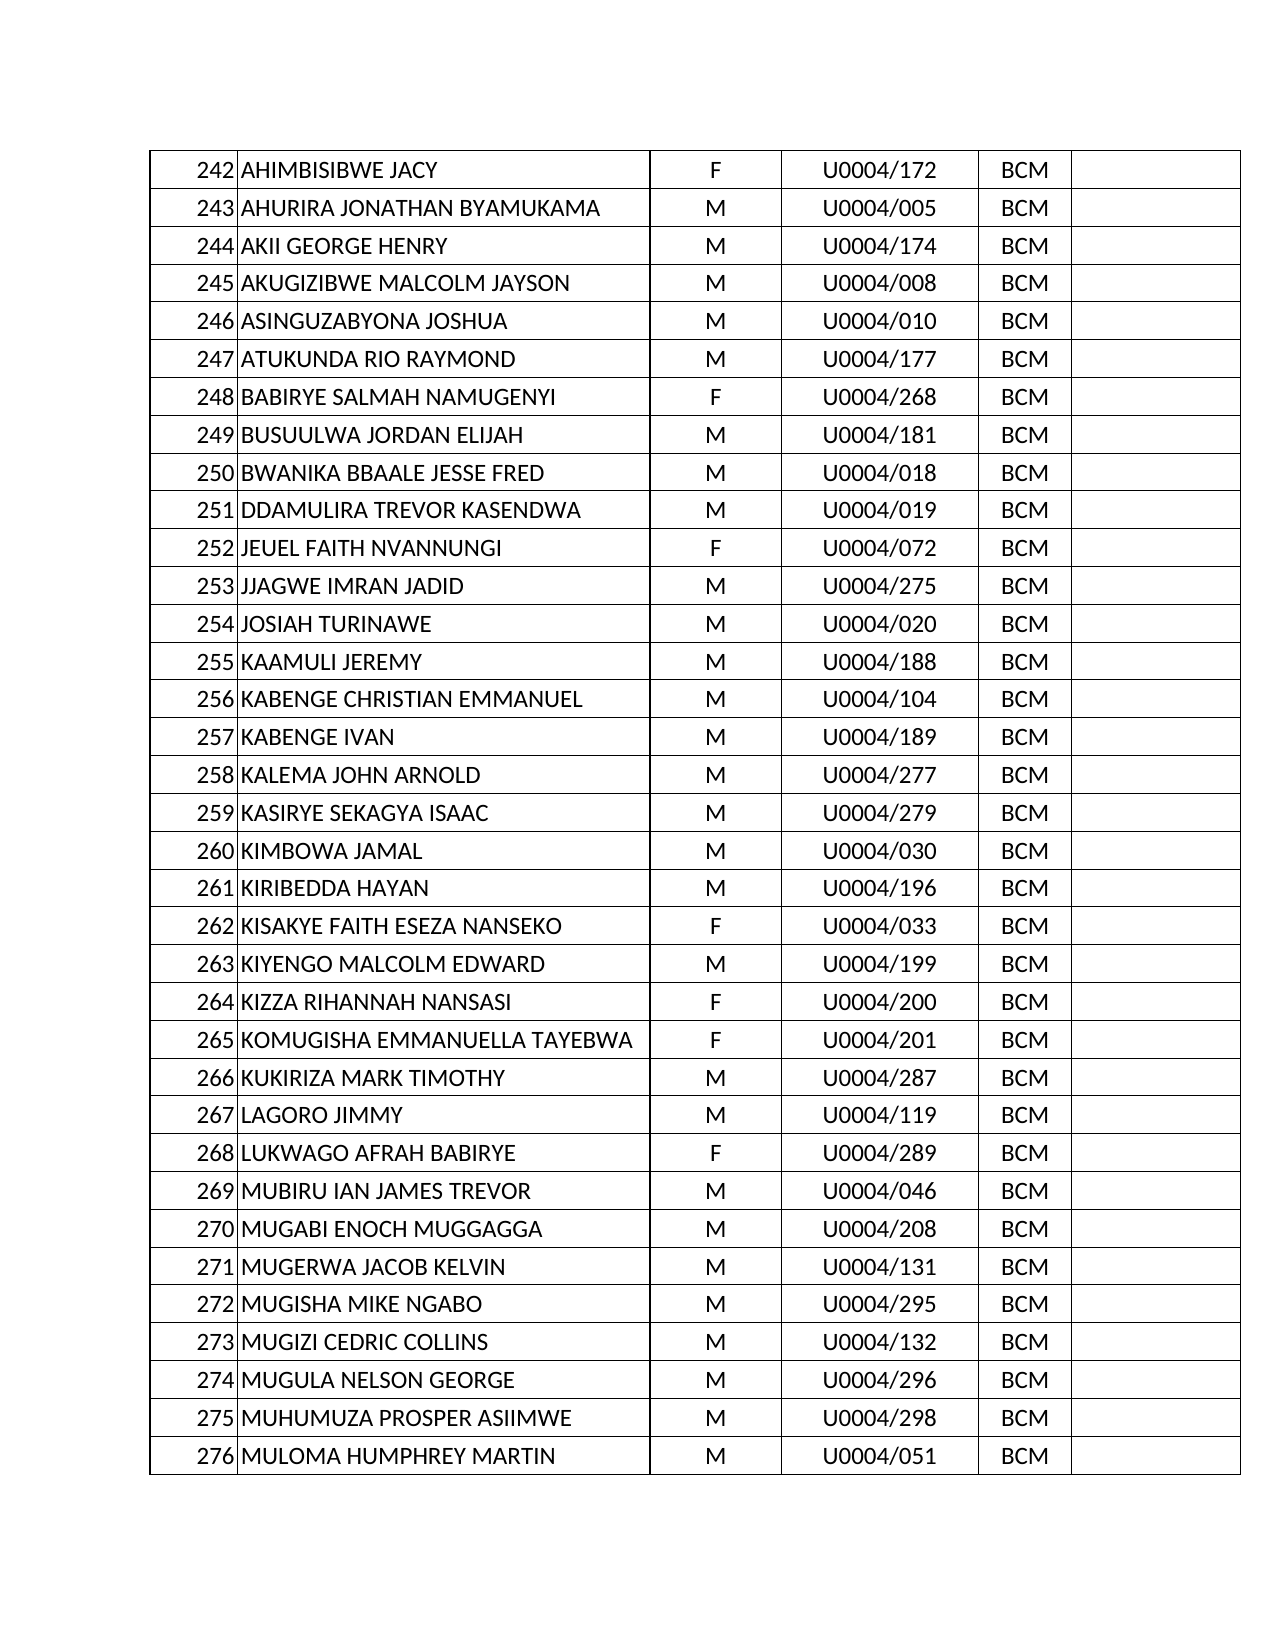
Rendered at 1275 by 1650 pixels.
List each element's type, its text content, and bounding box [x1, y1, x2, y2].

table_cell U0004/275 [782, 567, 978, 604]
table_cell [1072, 340, 1240, 377]
table_cell U0004/018 [782, 454, 978, 490]
table_cell U0004/174 [782, 227, 978, 263]
table_cell [1072, 416, 1240, 452]
table_cell U0004/199 [782, 945, 978, 982]
table_cell U0004/287 [782, 1059, 978, 1095]
table_cell M [651, 1248, 781, 1284]
table_cell MUGERWA JACOB KELVIN [238, 1248, 649, 1284]
table_cell BCM [979, 529, 1071, 566]
table_cell MUHUMUZA PROSPER ASIIMWE [238, 1399, 649, 1436]
table_cell M [651, 1285, 781, 1322]
table_cell 265 [151, 1021, 237, 1057]
table_cell 254 [151, 605, 237, 642]
table_cell 274 [151, 1361, 237, 1398]
table_cell M [651, 1096, 781, 1133]
table_cell M [651, 832, 781, 868]
table_cell U0004/072 [782, 529, 978, 566]
table_cell 257 [151, 718, 237, 755]
table_cell M [651, 605, 781, 642]
table_cell U0004/196 [782, 870, 978, 906]
table_cell U0004/277 [782, 756, 978, 793]
table_cell U0004/177 [782, 340, 978, 377]
table_cell [1072, 189, 1240, 226]
table_cell [1072, 756, 1240, 793]
table_cell AKII GEORGE HENRY [238, 227, 649, 263]
table_cell BCM [979, 945, 1071, 982]
table_cell U0004/200 [782, 983, 978, 1020]
table_cell 273 [151, 1323, 237, 1360]
table_cell 242 [151, 151, 237, 188]
table_cell [1072, 870, 1240, 906]
table_cell [1072, 945, 1240, 982]
table_cell [1072, 1210, 1240, 1247]
table_cell 247 [151, 340, 237, 377]
table_cell BCM [979, 756, 1071, 793]
table_cell MUGABI ENOCH MUGGAGGA [238, 1210, 649, 1247]
table_cell M [651, 1210, 781, 1247]
table_cell [1072, 491, 1240, 528]
table_cell 252 [151, 529, 237, 566]
table_cell M [651, 1323, 781, 1360]
table_cell BCM [979, 567, 1071, 604]
table_cell KAAMULI JEREMY [238, 643, 649, 679]
table_cell KIRIBEDDA HAYAN [238, 870, 649, 906]
table_cell BCM [979, 416, 1071, 452]
table_cell BUSUULWA JORDAN ELIJAH [238, 416, 649, 452]
table_cell AKUGIZIBWE MALCOLM JAYSON [238, 265, 649, 301]
table_cell F [651, 907, 781, 944]
table_cell [1072, 605, 1240, 642]
table_cell KISAKYE FAITH ESEZA NANSEKO [238, 907, 649, 944]
table_cell 253 [151, 567, 237, 604]
table_cell BCM [979, 1285, 1071, 1322]
table_cell BCM [979, 227, 1071, 263]
table_cell BCM [979, 1323, 1071, 1360]
table_cell M [651, 265, 781, 301]
table_cell BCM [979, 680, 1071, 717]
table_cell KABENGE IVAN [238, 718, 649, 755]
table_cell BCM [979, 832, 1071, 868]
table_cell 249 [151, 416, 237, 452]
table_cell 244 [151, 227, 237, 263]
table_cell M [651, 1172, 781, 1209]
table_cell LAGORO JIMMY [238, 1096, 649, 1133]
table_cell U0004/132 [782, 1323, 978, 1360]
table_cell 250 [151, 454, 237, 490]
table_cell JOSIAH TURINAWE [238, 605, 649, 642]
table_cell BCM [979, 302, 1071, 339]
table_cell BCM [979, 378, 1071, 415]
table_cell KASIRYE SEKAGYA ISAAC [238, 794, 649, 831]
table_cell M [651, 491, 781, 528]
table_cell [1072, 1021, 1240, 1057]
table_cell BCM [979, 907, 1071, 944]
table_cell U0004/188 [782, 643, 978, 679]
table_cell M [651, 680, 781, 717]
table_cell U0004/296 [782, 1361, 978, 1398]
table_cell M [651, 794, 781, 831]
table_cell [1072, 1134, 1240, 1171]
table_cell U0004/104 [782, 680, 978, 717]
table_cell BCM [979, 1096, 1071, 1133]
table_cell [1072, 1323, 1240, 1360]
table_cell 251 [151, 491, 237, 528]
table_cell BCM [979, 1059, 1071, 1095]
table_cell U0004/046 [782, 1172, 978, 1209]
table_cell 264 [151, 983, 237, 1020]
table_cell 275 [151, 1399, 237, 1436]
table_cell MUGISHA MIKE NGABO [238, 1285, 649, 1322]
table_cell DDAMULIRA TREVOR KASENDWA [238, 491, 649, 528]
table_cell U0004/298 [782, 1399, 978, 1436]
table_cell BCM [979, 794, 1071, 831]
table_cell 260 [151, 832, 237, 868]
table_cell BWANIKA BBAALE JESSE FRED [238, 454, 649, 490]
table_cell BCM [979, 718, 1071, 755]
table_cell U0004/201 [782, 1021, 978, 1057]
table_cell KABENGE CHRISTIAN EMMANUEL [238, 680, 649, 717]
table_cell M [651, 643, 781, 679]
table_cell U0004/131 [782, 1248, 978, 1284]
table_cell BCM [979, 1134, 1071, 1171]
table_cell 271 [151, 1248, 237, 1284]
table_cell 258 [151, 756, 237, 793]
table_cell LUKWAGO AFRAH BABIRYE [238, 1134, 649, 1171]
table_cell [1072, 983, 1240, 1020]
table_cell BABIRYE SALMAH NAMUGENYI [238, 378, 649, 415]
table_cell BCM [979, 1021, 1071, 1057]
table_cell M [651, 1399, 781, 1436]
table_cell 246 [151, 302, 237, 339]
table_cell M [651, 189, 781, 226]
table_cell M [651, 756, 781, 793]
table_cell U0004/030 [782, 832, 978, 868]
table_cell AHIMBISIBWE JACY [238, 151, 649, 188]
table_cell [1072, 227, 1240, 263]
table_cell [1072, 529, 1240, 566]
table_cell [1072, 151, 1240, 188]
table_cell BCM [979, 1437, 1071, 1473]
table_cell [1072, 1096, 1240, 1133]
table_cell M [651, 454, 781, 490]
table_cell U0004/119 [782, 1096, 978, 1133]
table_cell BCM [979, 1399, 1071, 1436]
table_cell 269 [151, 1172, 237, 1209]
table_cell M [651, 1437, 781, 1473]
table_cell KOMUGISHA EMMANUELLA TAYEBWA [238, 1021, 649, 1057]
table_cell KIMBOWA JAMAL [238, 832, 649, 868]
table_cell ATUKUNDA RIO RAYMOND [238, 340, 649, 377]
table_cell U0004/289 [782, 1134, 978, 1171]
table_cell BCM [979, 1172, 1071, 1209]
table_cell [1072, 1285, 1240, 1322]
table_cell [1072, 907, 1240, 944]
table_cell AHURIRA JONATHAN BYAMUKAMA [238, 189, 649, 226]
table_cell KUKIRIZA MARK TIMOTHY [238, 1059, 649, 1095]
table_cell M [651, 227, 781, 263]
table_cell U0004/020 [782, 605, 978, 642]
table_cell M [651, 870, 781, 906]
table_cell [1072, 1059, 1240, 1095]
table_cell [1072, 378, 1240, 415]
table_cell 267 [151, 1096, 237, 1133]
table_cell [1072, 265, 1240, 301]
table_cell [1072, 302, 1240, 339]
table_cell M [651, 718, 781, 755]
table_cell 276 [151, 1437, 237, 1473]
table_cell BCM [979, 151, 1071, 188]
table_cell [1072, 1399, 1240, 1436]
table_cell F [651, 1021, 781, 1057]
table_cell 268 [151, 1134, 237, 1171]
table_cell KIYENGO MALCOLM EDWARD [238, 945, 649, 982]
table_cell MUBIRU IAN JAMES TREVOR [238, 1172, 649, 1209]
table_cell BCM [979, 983, 1071, 1020]
table_cell 263 [151, 945, 237, 982]
table_cell 255 [151, 643, 237, 679]
table_cell BCM [979, 870, 1071, 906]
table_cell [1072, 1248, 1240, 1284]
table_cell [1072, 794, 1240, 831]
table_cell M [651, 302, 781, 339]
table_cell [1072, 643, 1240, 679]
table_cell 270 [151, 1210, 237, 1247]
table_cell [1072, 454, 1240, 490]
table_cell 262 [151, 907, 237, 944]
table_cell U0004/189 [782, 718, 978, 755]
table_cell MULOMA HUMPHREY MARTIN [238, 1437, 649, 1473]
table_cell U0004/033 [782, 907, 978, 944]
table_cell 261 [151, 870, 237, 906]
table_cell MUGULA NELSON GEORGE [238, 1361, 649, 1398]
table_cell F [651, 151, 781, 188]
table_cell M [651, 340, 781, 377]
table_cell ASINGUZABYONA JOSHUA [238, 302, 649, 339]
table_cell BCM [979, 491, 1071, 528]
table_cell BCM [979, 1361, 1071, 1398]
table_cell M [651, 567, 781, 604]
table_cell U0004/268 [782, 378, 978, 415]
table_cell KIZZA RIHANNAH NANSASI [238, 983, 649, 1020]
table_cell U0004/010 [782, 302, 978, 339]
table_cell BCM [979, 454, 1071, 490]
table_cell F [651, 1134, 781, 1171]
table_cell U0004/172 [782, 151, 978, 188]
table_cell 245 [151, 265, 237, 301]
table_cell JJAGWE IMRAN JADID [238, 567, 649, 604]
table_cell [1072, 1172, 1240, 1209]
table_cell JEUEL FAITH NVANNUNGI [238, 529, 649, 566]
table_cell MUGIZI CEDRIC COLLINS [238, 1323, 649, 1360]
table_cell 272 [151, 1285, 237, 1322]
table_cell U0004/008 [782, 265, 978, 301]
table_cell 266 [151, 1059, 237, 1095]
table_cell BCM [979, 1248, 1071, 1284]
table_cell M [651, 416, 781, 452]
table_cell U0004/051 [782, 1437, 978, 1473]
table_cell BCM [979, 189, 1071, 226]
table_cell [1072, 832, 1240, 868]
table_cell BCM [979, 643, 1071, 679]
table_cell U0004/019 [782, 491, 978, 528]
table_cell F [651, 529, 781, 566]
table_cell BCM [979, 340, 1071, 377]
table_cell 248 [151, 378, 237, 415]
table_cell [1072, 718, 1240, 755]
table_cell M [651, 1361, 781, 1398]
table_cell U0004/208 [782, 1210, 978, 1247]
table_cell U0004/279 [782, 794, 978, 831]
table_cell U0004/005 [782, 189, 978, 226]
table_cell F [651, 378, 781, 415]
table_cell BCM [979, 605, 1071, 642]
table_cell [1072, 1361, 1240, 1398]
table_cell 259 [151, 794, 237, 831]
table_cell [1072, 1437, 1240, 1473]
table_cell [1072, 680, 1240, 717]
table_cell U0004/295 [782, 1285, 978, 1322]
table_cell M [651, 945, 781, 982]
table_cell BCM [979, 1210, 1071, 1247]
table_cell U0004/181 [782, 416, 978, 452]
table_cell BCM [979, 265, 1071, 301]
table_cell F [651, 983, 781, 1020]
table_cell [1072, 567, 1240, 604]
table_cell 243 [151, 189, 237, 226]
table_cell M [651, 1059, 781, 1095]
table_cell 256 [151, 680, 237, 717]
table_cell KALEMA JOHN ARNOLD [238, 756, 649, 793]
